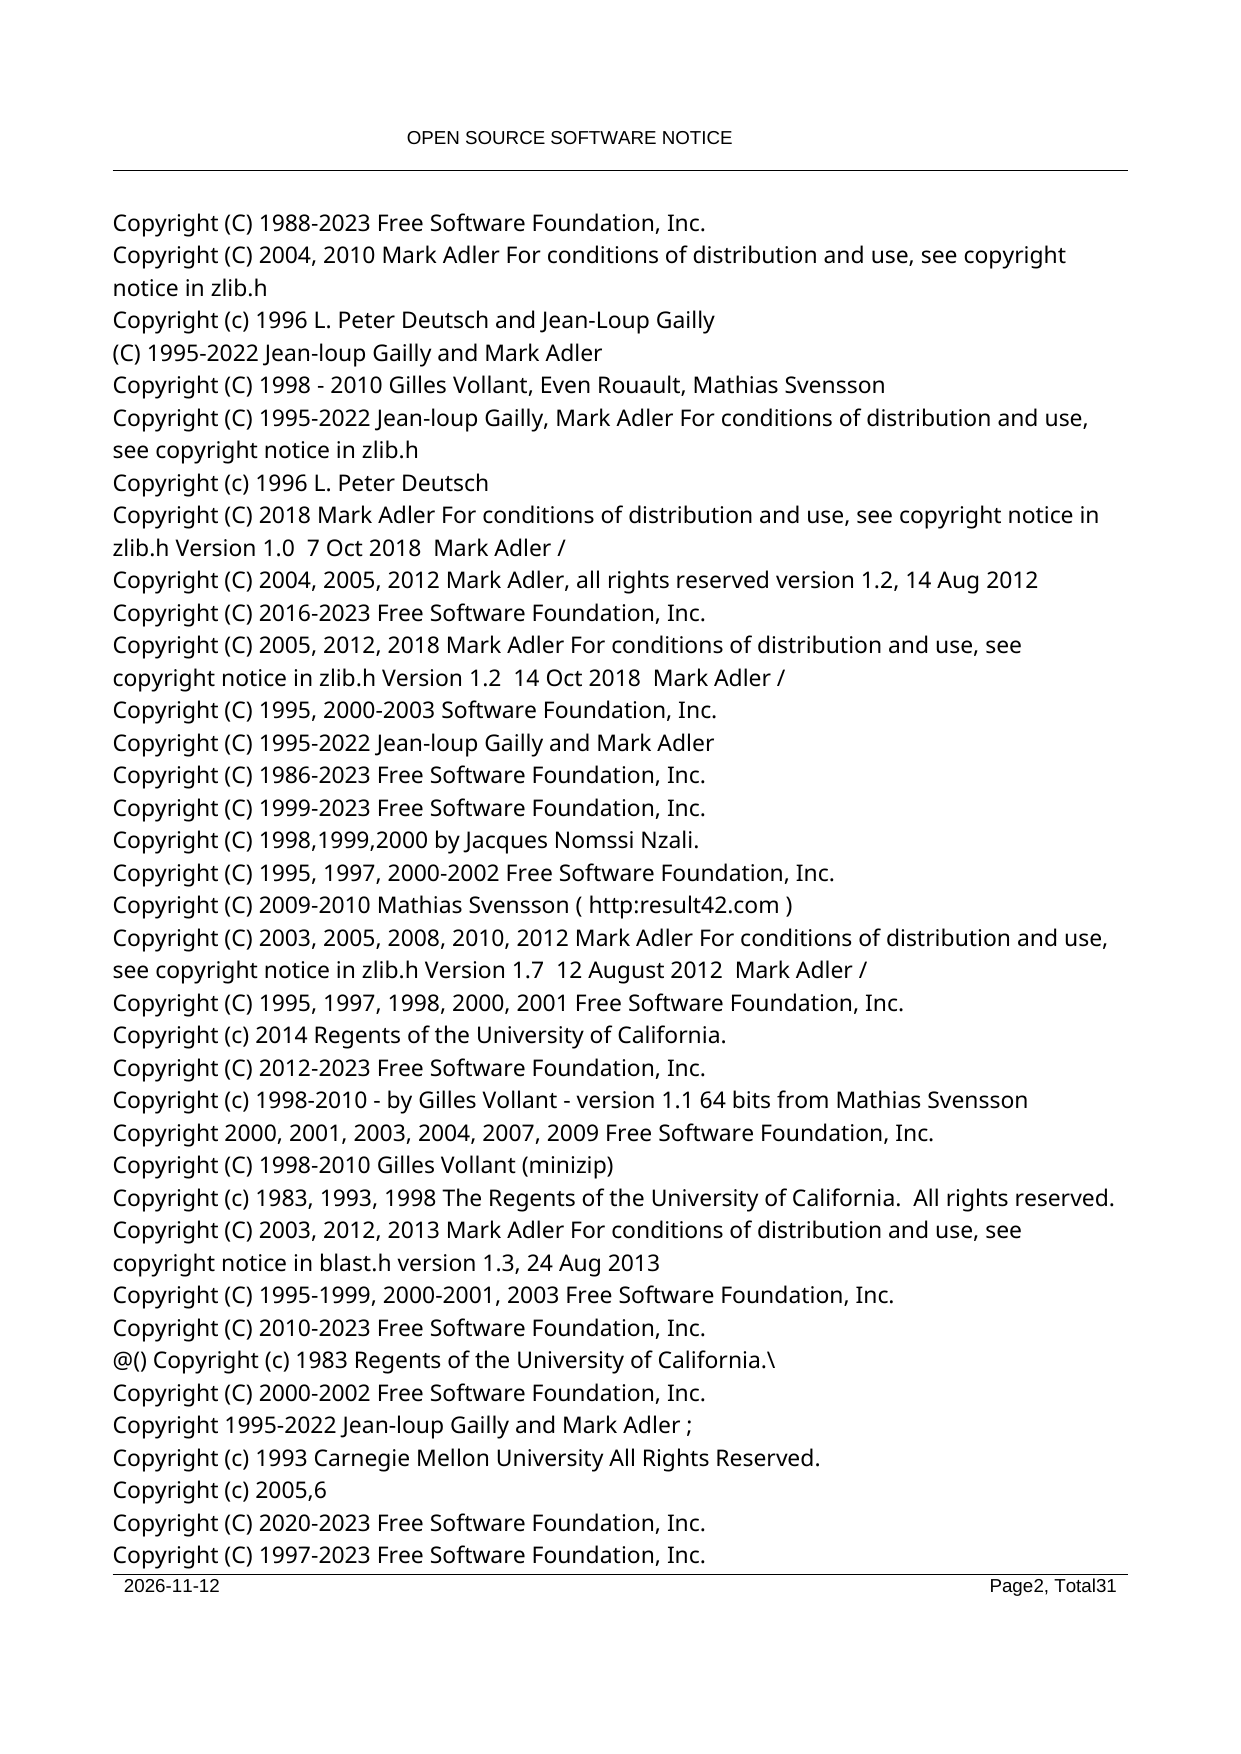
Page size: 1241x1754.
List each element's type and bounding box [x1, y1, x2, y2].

text [112, 1181, 1128, 1571]
text [112, 206, 1128, 1181]
